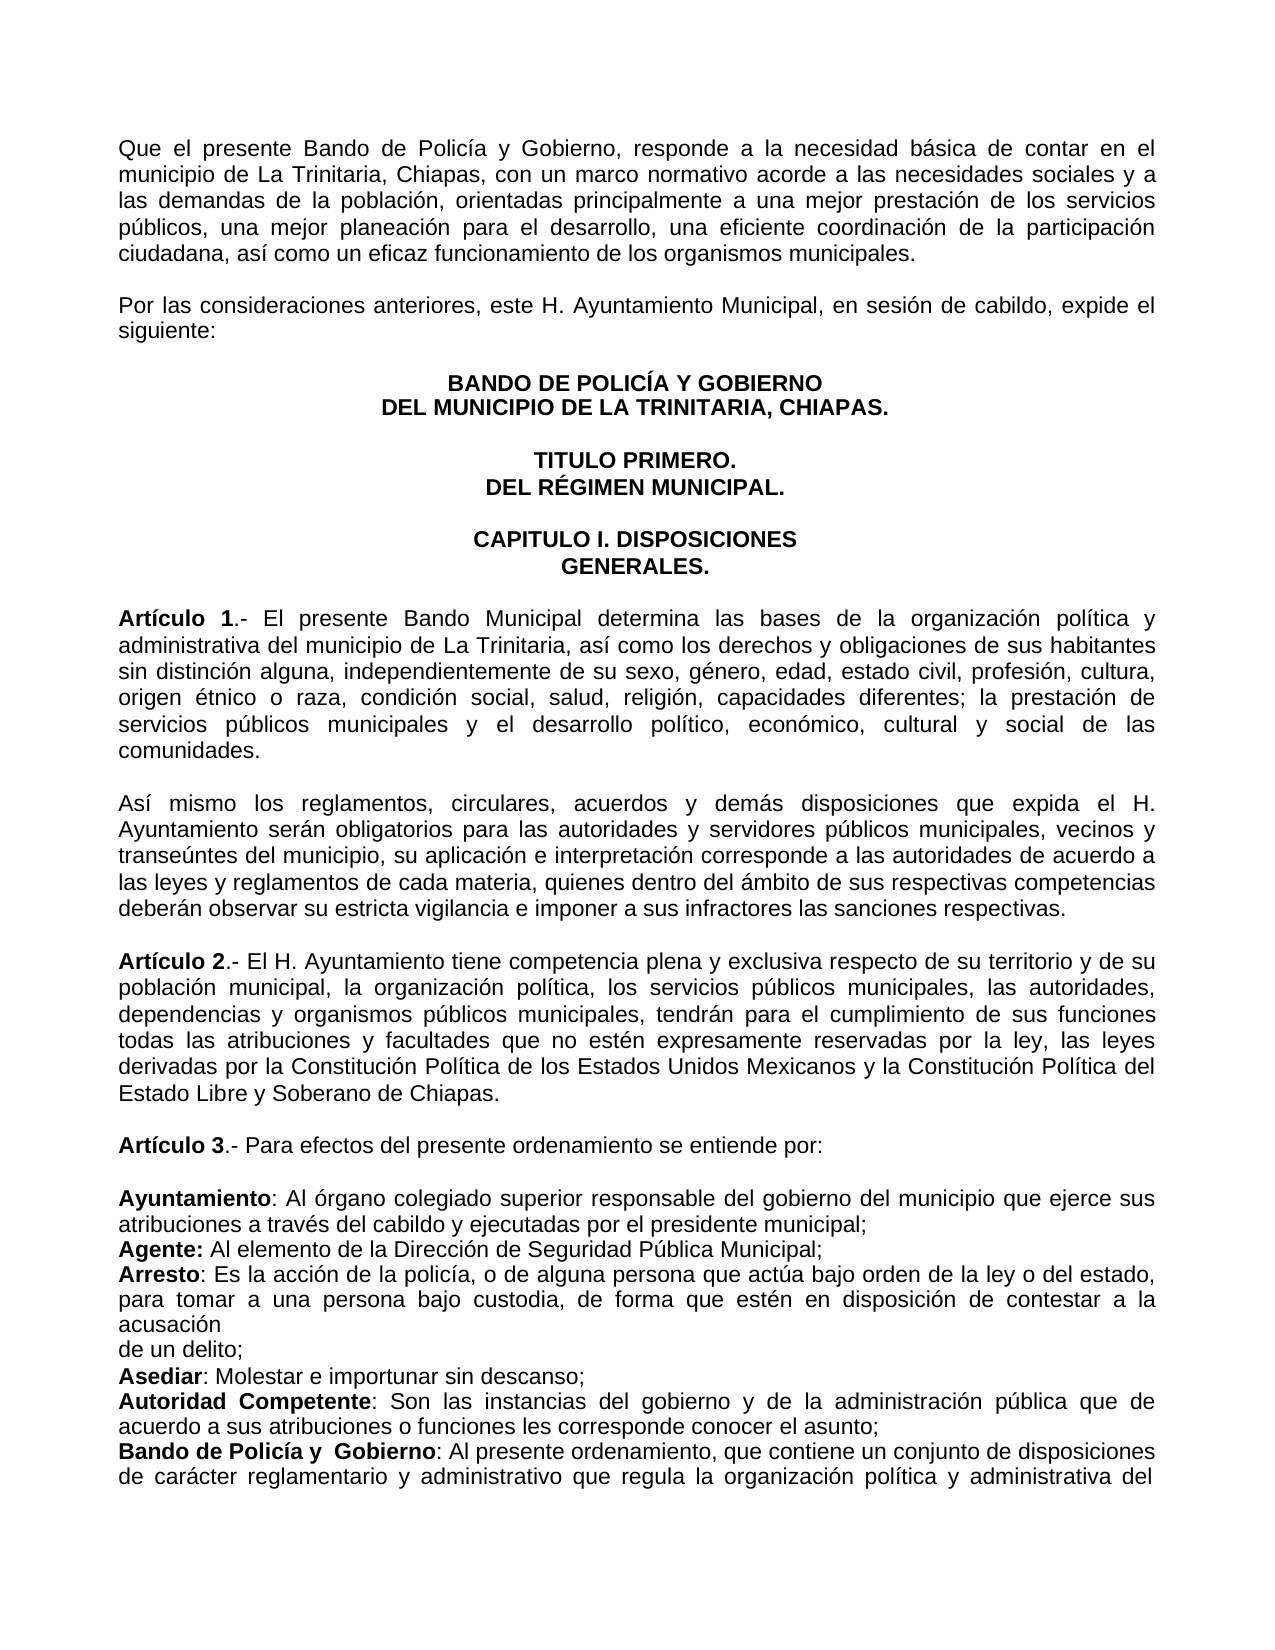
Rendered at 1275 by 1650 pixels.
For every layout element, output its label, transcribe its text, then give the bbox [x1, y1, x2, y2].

text Artículo 1.- El presente Bando Municipal determina las bases de la organización política y administrativa del municipio de La Trinitaria, así como los derechos y obligaciones de sus habitantes sin distinción alguna, independientemente de su sexo, género, edad, estado civil, profesión, cultura, origen étnico o raza, condición social, salud, religión, capacidades diferentes; la prestación de servicios públicos municipales y el desarrollo político, económico, cultural y social de las comunidades. [118, 605, 1156, 763]
text Artículo 3.- Para efectos del presente ordenamiento se entiende por: [118, 1132, 826, 1158]
text DEL MUNICIPIO DE LA TRINITARIA, CHIAPAS. [378, 396, 892, 421]
text Ayuntamiento: Al órgano colegiado superior responsable del gobierno del municipio que ejerce sus atribuciones a través del cabildo y ejecutadas por el presidente municipal; [118, 1185, 1156, 1237]
text Asediar: Molestar e importunar sin descanso; [118, 1363, 587, 1389]
text de un delito; [118, 1338, 247, 1363]
text Autoridad Competente: Son las instancias del gobierno y de la administración pública que de acuerdo a sus atribuciones o funciones les corresponde conocer el asunto; [118, 1389, 1156, 1439]
text BANDO DE POLICÍA Y GOBIERNO [444, 369, 826, 396]
text Agente: Al elemento de la Dirección de Seguridad Pública Municipal; [118, 1237, 826, 1262]
text Arresto: Es la acción de la policía, o de alguna persona que actúa bajo orden de la ley o del estado, para tomar a una persona bajo custodia, de forma que estén en disposición de contestar a la acusación [118, 1263, 1156, 1338]
text Así mismo los reglamentos, circulares, acuerdos y demás disposiciones que expida el H. Ayuntamiento serán obligatorios para las autoridades y servidores públicos municipales, vecinos y transeúntes del municipio, su aplicación e interpretación corresponde a las autoridades de acuerdo a las leyes y reglamentos de cada materia, quienes dentro del ámbito de sus respectivas competencias deberán observar su estricta vigilancia e imponer a sus infractores las sanciones respectivas. [118, 790, 1156, 921]
text TITULO PRIMERO. [530, 447, 740, 473]
text Bando de Policía y Gobierno: Al presente ordenamiento, que contiene un conjunto de disposiciones de carácter reglamentario y administrativo que regula la organización política y administrativa del [118, 1440, 1156, 1490]
text Que el presente Bando de Policía y Gobierno, responde a la necesidad básica de contar en el municipio de La Trinitaria, Chiapas, con un marco normativo acorde a las necesidades sociales y a las demandas de la población, orientadas principalmente a una mejor prestación de los servicios públicos, una mejor planeación para el desarrollo, una eficiente coordinación de la participación ciudadana, así como un eficaz funcionamiento de los organismos municipales. [118, 135, 1156, 267]
text Por las consideraciones anteriores, este H. Ayuntamiento Municipal, en sesión de cabildo, expide el siguiente: [118, 293, 1155, 343]
text DEL RÉGIMEN MUNICIPAL. [482, 474, 788, 500]
text Artículo 2.- El H. Ayuntamiento tiene competencia plena y exclusiva respecto de su territorio y de su población municipal, la organización política, los servicios públicos municipales, las autoridades, dependencias y organismos públicos municipales, tendrán para el cumplimiento de sus funciones todas las atribuciones y facultades que no estén expresamente reservadas por la ley, las leyes derivadas por la Constitución Política de los Estados Unidos Mexicanos y la Constitución Política del Estado Libre y Soberano de Chiapas. [118, 948, 1156, 1106]
text CAPITULO I. DISPOSICIONES GENERALES. [465, 526, 805, 579]
